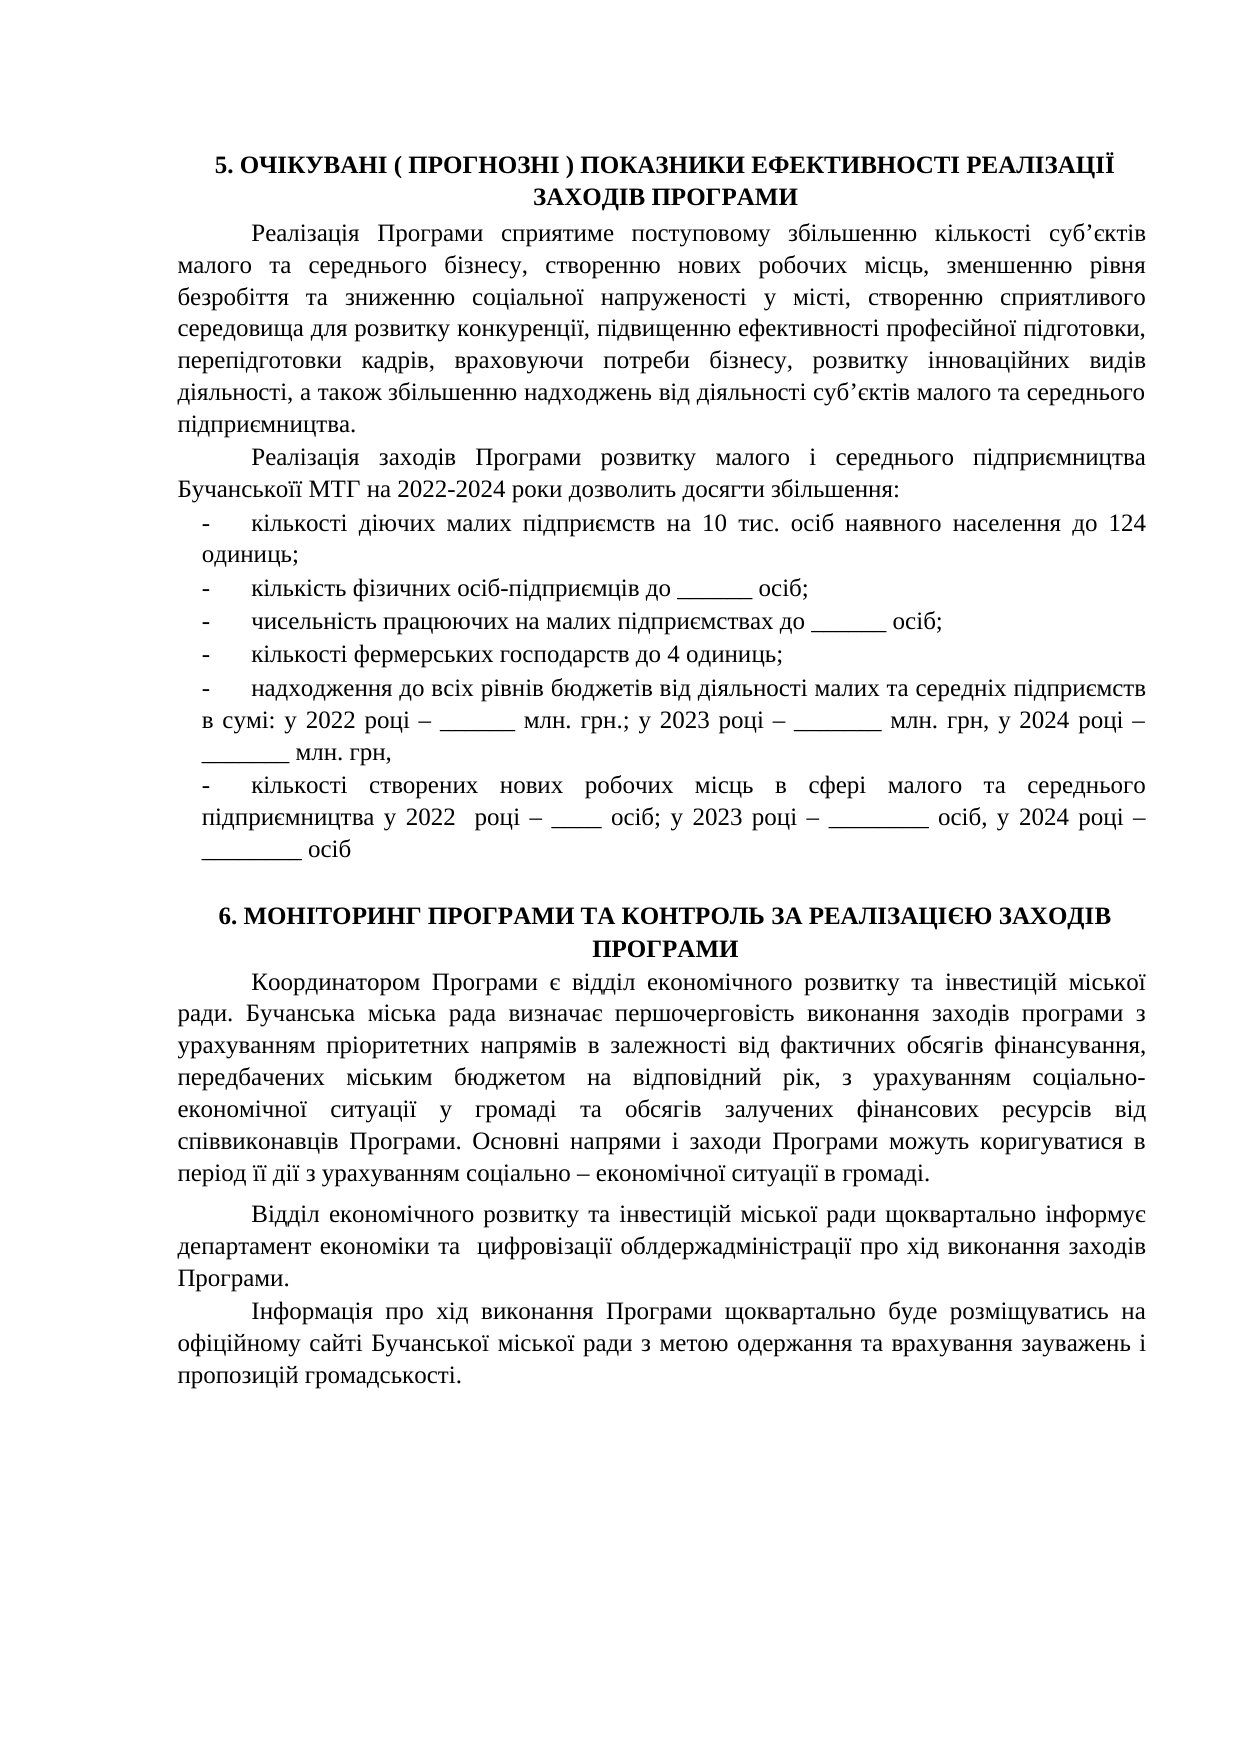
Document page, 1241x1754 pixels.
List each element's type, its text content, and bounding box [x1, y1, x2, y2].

text Реалізація Програми сприятиме поступовому збільшенню кількості суб’єктів малого та середнього бізнесу, створенню нових робочих місць, зменшенню рівня безробіття та зниженню соціальної напруженості у місті, створенню сприятливого середовища для розвитку конкуренції, підвищенню ефективності професійної підготовки, перепідготовки кадрів, враховуючи потреби бізнесу, розвитку інноваційних видів діяльності, а також збільшенню надходжень від діяльності суб’єктів малого та середнього підприємництва. [177, 218, 1147, 438]
list кількості діючих малих підприємств на 10 тис. осіб наявного населення до 124 одиниць; [202, 508, 1147, 568]
list кількості створених нових робочих місць в сфері малого та середнього підприємництва у 2022 році – ____ осіб; у 2023 році – ________ осіб, у 2024 році – ________ осіб [202, 770, 1147, 862]
list чисельність працюючих на малих підприємствах до ______ осіб; [202, 606, 1147, 635]
list кількості фермерських господарств до 4 одиниць; [202, 639, 1147, 668]
text Реалізація заходів Програми розвитку малого і середнього підприємництва Бучанськоїї МТГ на 2022-2024 роки дозволить досягти збільшення: [177, 442, 1147, 503]
text Відділ економічного розвитку та інвестицій міської ради щоквартально інформує департамент економіки та цифровізації облдержадміністрації про хід виконання заходів Програми. [177, 1199, 1147, 1291]
list кількість фізичних осіб-підприємців до ______ осіб; [202, 573, 1147, 602]
text Координатором Програми є відділ економічного розвитку та інвестицій міської ради. Бучанська міська рада визначає першочерговість виконання заходів програми з урахуванням пріоритетних напрямів в залежності від фактичних обсягів фінансування, передбачених міським бюджетом на відповідний рік, з урахуванням соціально-економічної ситуації у громаді та обсягів залучених фінансових ресурсів від співвиконавців Програми. Основні напрями і заходи Програми можуть коригуватися в період її дії з урахуванням соціально – економічної ситуації в громаді. [177, 967, 1147, 1187]
subtitle 6. МОНІТОРИНГ ПРОГРАМИ ТА КОНТРОЛЬ ЗА РЕАЛІЗАЦІЄЮ ЗАХОДІВ ПРОГРАМИ [208, 901, 1121, 962]
subtitle 5. ОЧІКУВАНІ ( ПРОГНОЗНІ ) ПОКАЗНИКИ ЕФЕКТИВНОСТІ РЕАЛІЗАЦІЇ ЗАХОДІВ ПРОГРАМИ [208, 150, 1121, 211]
list надходження до всіх рівнів бюджетів від діяльності малих та середніх підприємств в сумі: у 2022 році – ______ млн. грн.; у 2023 році – _______ млн. грн, у 2024 році – _______ млн. грн, [202, 673, 1147, 765]
text Інформація про хід виконання Програми щоквартально буде розміщуватись на офіційному сайті Бучанської міської ради з метою одержання та врахування зауважень і пропозицій громадськості. [177, 1296, 1147, 1388]
